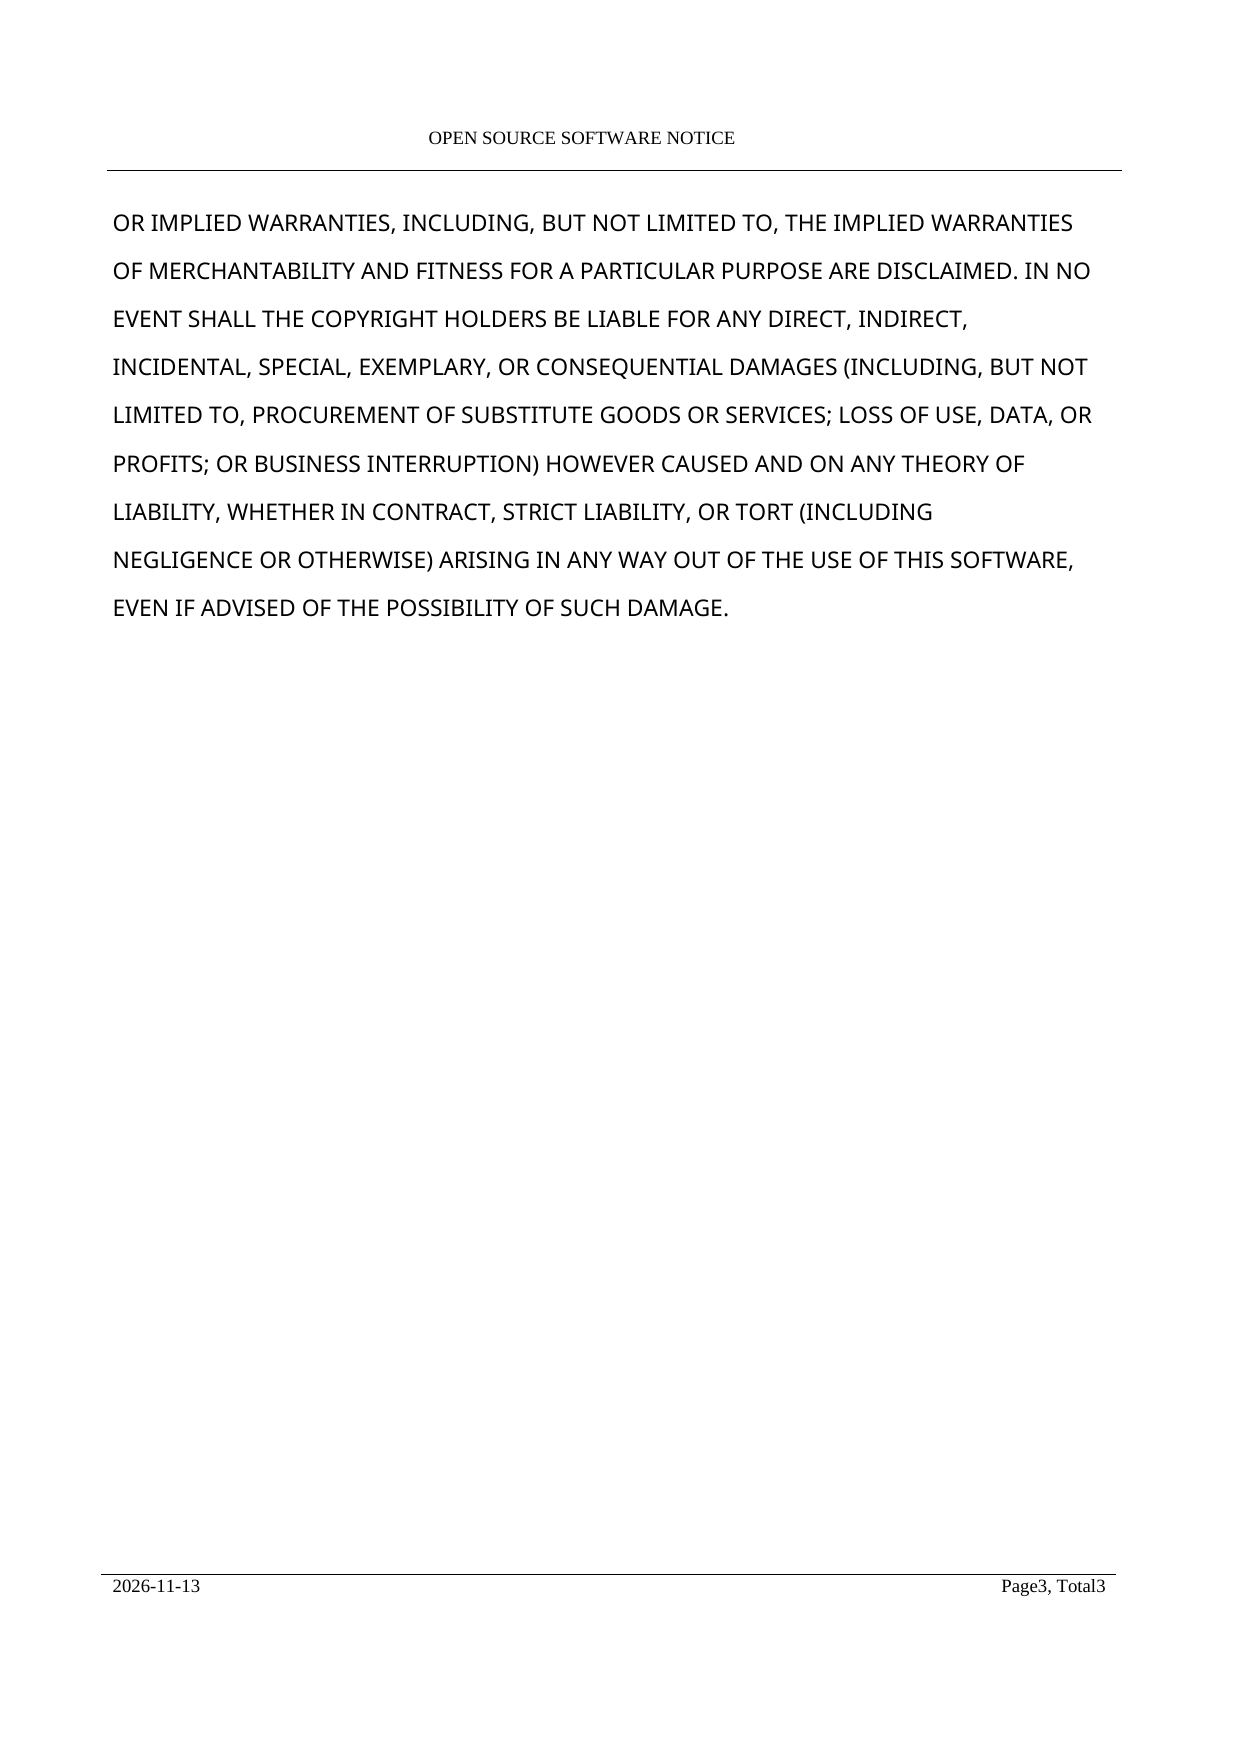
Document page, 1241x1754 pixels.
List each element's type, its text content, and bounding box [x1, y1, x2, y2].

text NEGLIGENCE OR OTHERWISE) ARISING IN ANY WAY OUT OF THE USE OF THIS SOFTWARE, [112, 543, 1128, 576]
text INCIDENTAL, SPECIAL, EXEMPLARY, OR CONSEQUENTIAL DAMAGES (INCLUDING, BUT NOT [112, 351, 1128, 383]
text EVEN IF ADVISED OF THE POSSIBILITY OF SUCH DAMAGE. [112, 591, 1128, 624]
text LIABILITY, WHETHER IN CONTRACT, STRICT LIABILITY, OR TORT (INCLUDING [112, 495, 1128, 528]
text LIMITED TO, PROCUREMENT OF SUBSTITUTE GOODS OR SERVICES; LOSS OF USE, DATA, OR [112, 399, 1128, 431]
text OF MERCHANTABILITY AND FITNESS FOR A PARTICULAR PURPOSE ARE DISCLAIMED. IN NO [112, 254, 1128, 287]
text OR IMPLIED WARRANTIES, INCLUDING, BUT NOT LIMITED TO, THE IMPLIED WARRANTIES [112, 206, 1128, 239]
text EVENT SHALL THE COPYRIGHT HOLDERS BE LIABLE FOR ANY DIRECT, INDIRECT, [112, 303, 1128, 335]
text PROFITS; OR BUSINESS INTERRUPTION) HOWEVER CAUSED AND ON ANY THEORY OF [112, 447, 1128, 479]
